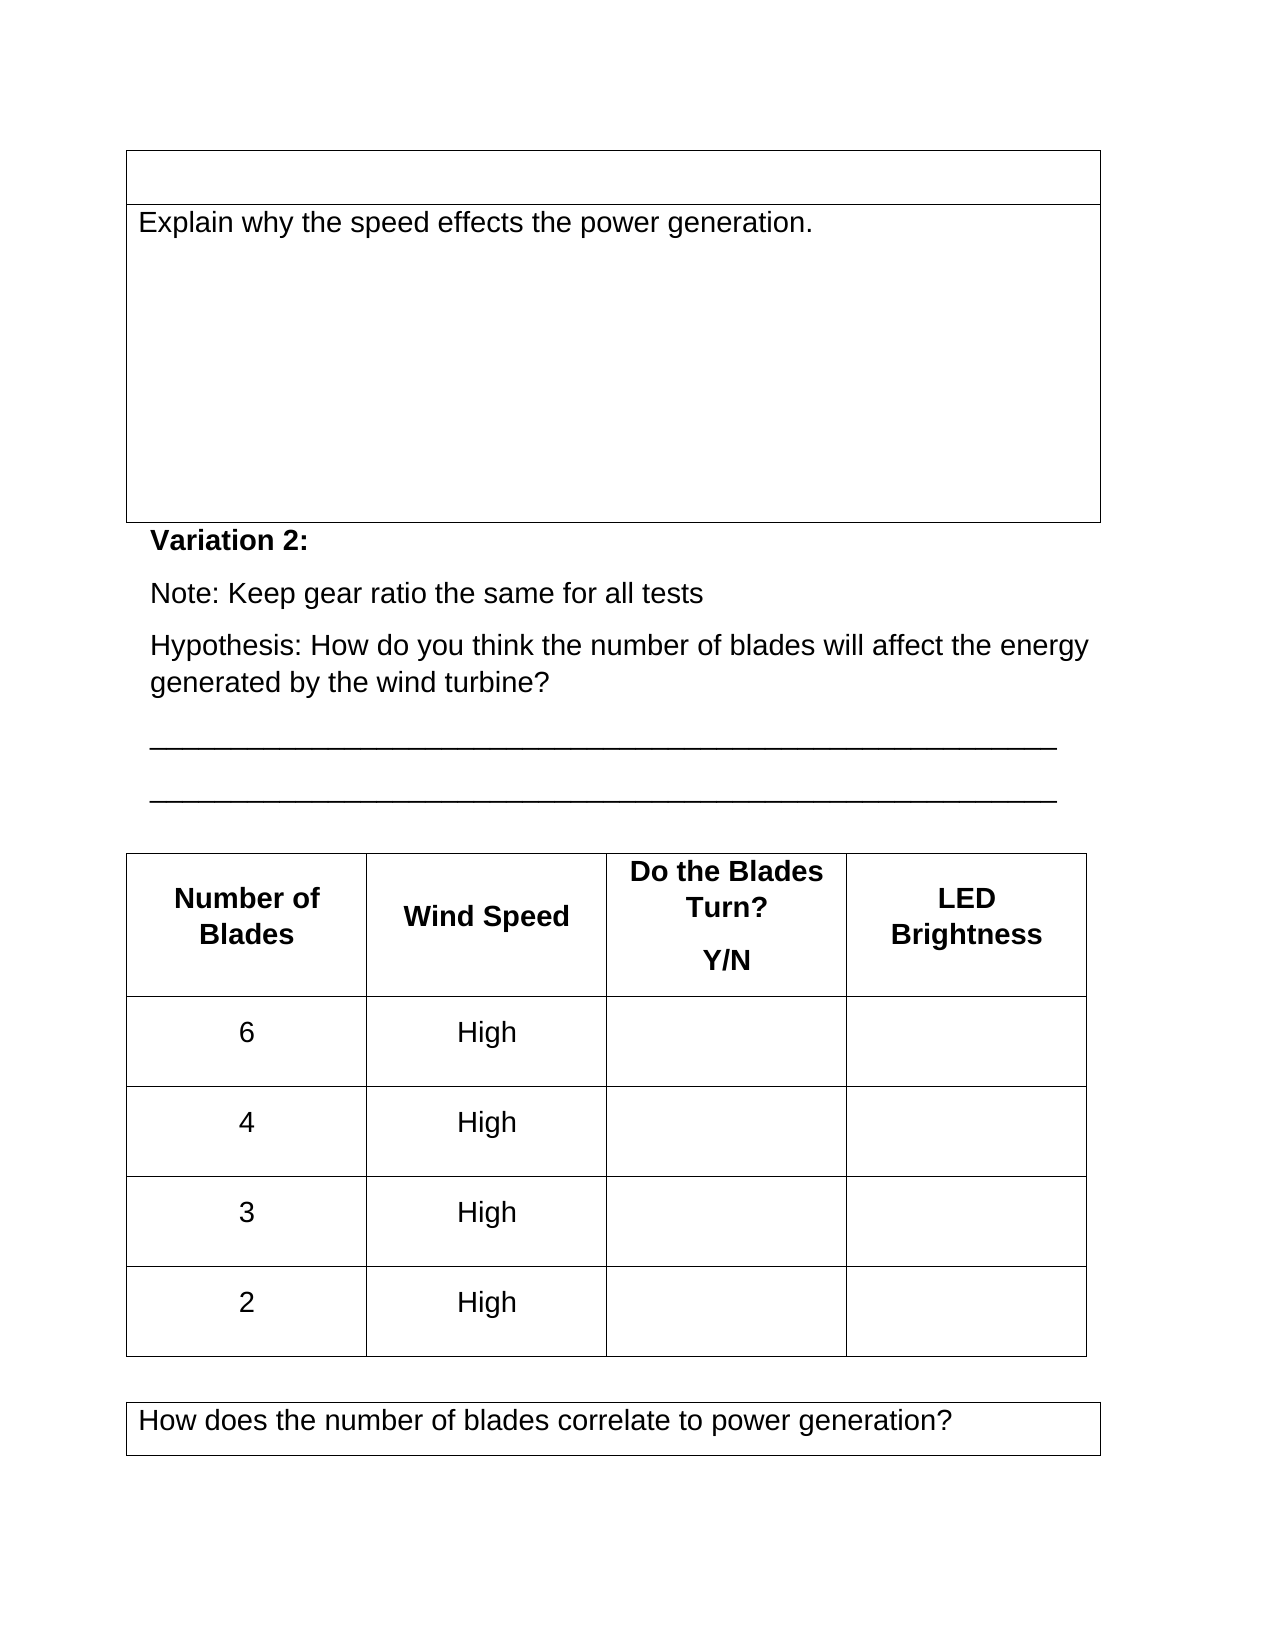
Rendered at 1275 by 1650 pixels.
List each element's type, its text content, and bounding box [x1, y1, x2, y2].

table_header Do the Blades Turn? Y/N [607, 854, 846, 996]
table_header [127, 1403, 1100, 1455]
table_cell High [367, 1087, 606, 1176]
table_cell [607, 1177, 846, 1266]
table_cell High [367, 997, 606, 1086]
table_cell 6 [127, 997, 366, 1086]
table_cell 2 [127, 1267, 366, 1356]
table_cell High [367, 1267, 606, 1356]
table_cell High [367, 1177, 606, 1266]
table_cell [847, 997, 1086, 1086]
text Note: Keep gear ratio the same for all tests [150, 576, 1125, 609]
table_cell Explain why the speed effects the power generation. [127, 205, 1100, 522]
text Hypothesis: How do you think the number of blades will affect the energy generated by the wind turbine? [150, 628, 1125, 698]
text ________________________________________________________ [150, 717, 1125, 751]
table_header Wind Speed [367, 854, 606, 996]
table_cell [847, 1087, 1086, 1176]
table_cell [607, 1267, 846, 1356]
table_cell [847, 1267, 1086, 1356]
table_header Number of Blades [127, 854, 366, 996]
text ________________________________________________________ [150, 770, 1125, 804]
table_cell 3 [127, 1177, 366, 1266]
table_header LED Brightness [847, 854, 1086, 996]
table_cell [847, 1177, 1086, 1266]
table_cell [607, 997, 846, 1086]
table_cell [607, 1087, 846, 1176]
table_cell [127, 151, 1100, 204]
text Variation 2: [150, 523, 1125, 556]
table_cell 4 [127, 1087, 366, 1176]
